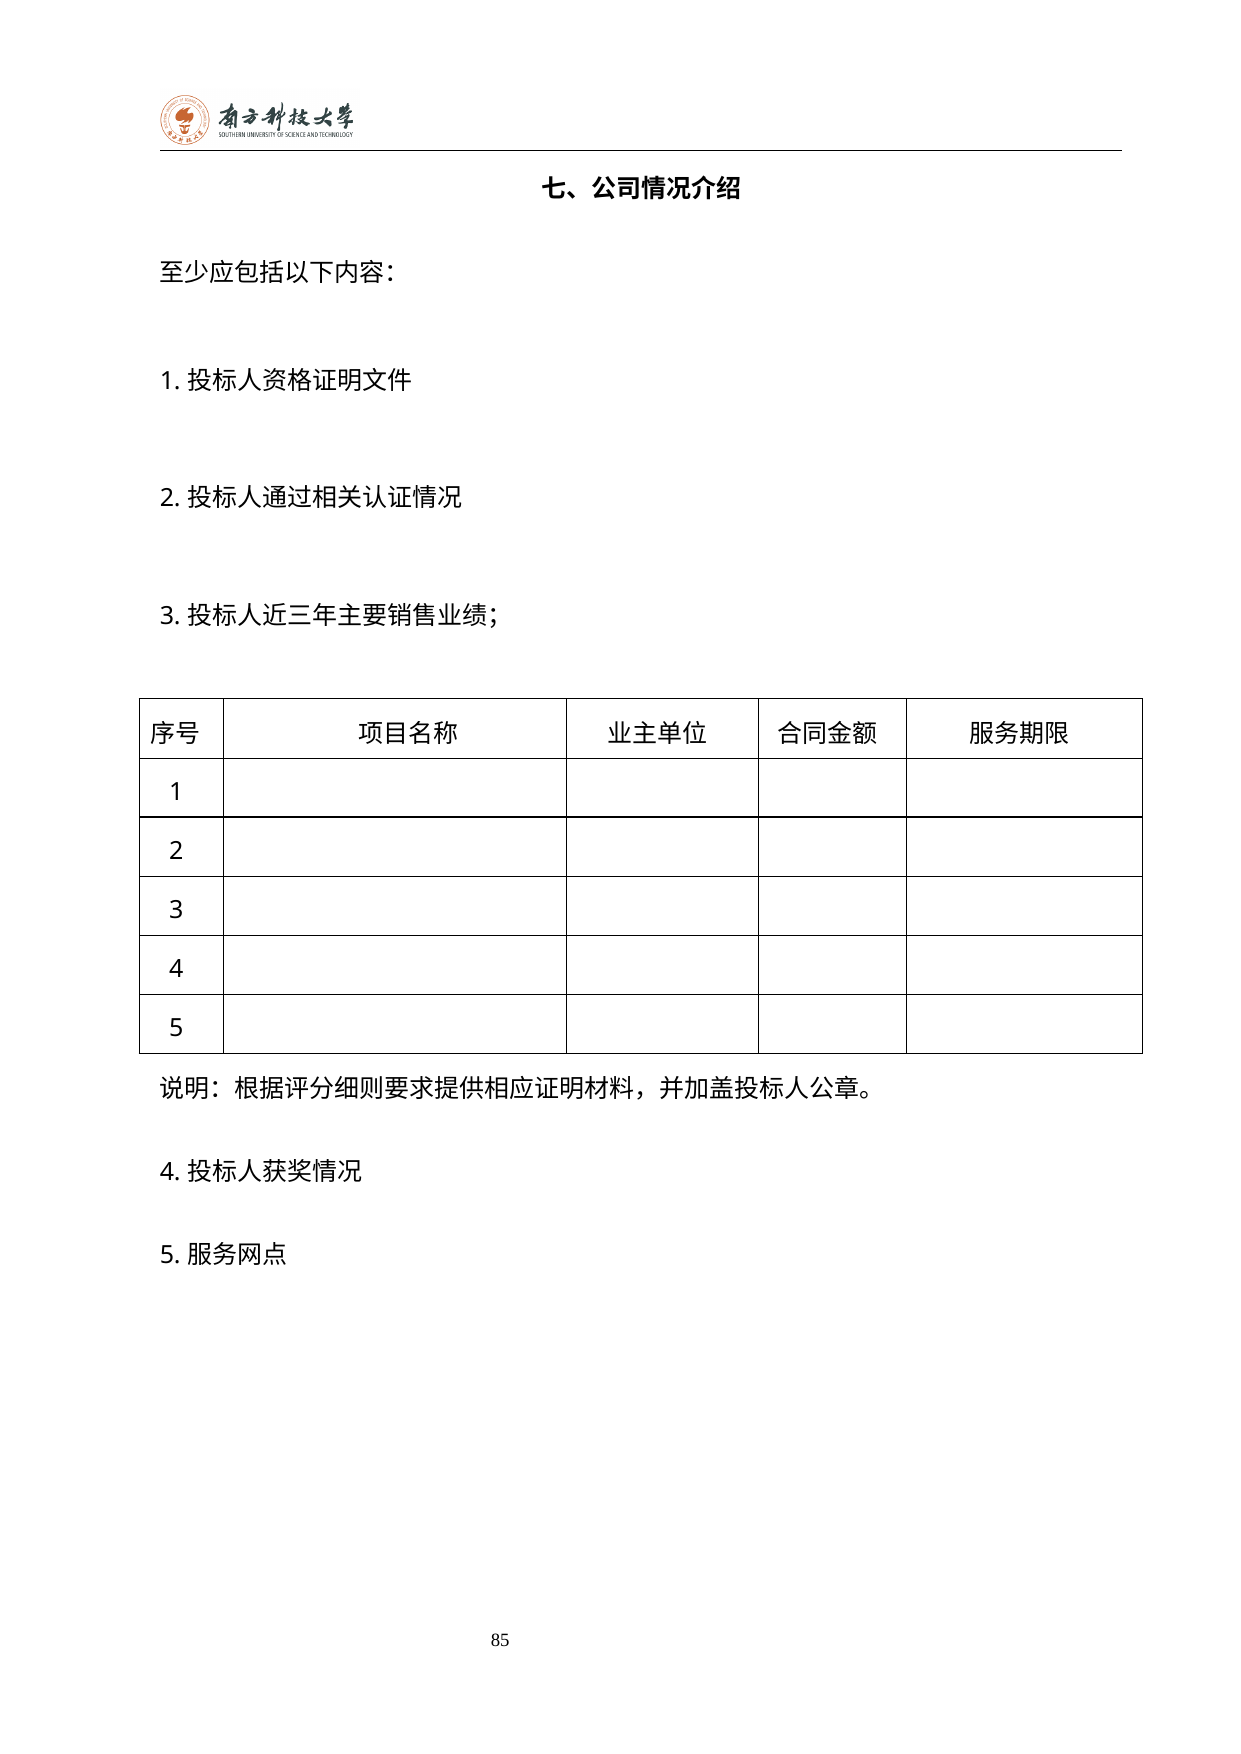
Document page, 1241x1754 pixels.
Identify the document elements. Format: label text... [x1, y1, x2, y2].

table_cell [907, 759, 1142, 816]
table_cell 4 [140, 936, 223, 994]
table_cell [567, 818, 758, 876]
table_cell [759, 759, 906, 816]
table_cell [907, 995, 1142, 1053]
table_header 服务期限 [907, 699, 1142, 757]
table_cell [224, 759, 566, 816]
table_cell [907, 818, 1142, 876]
text 3. 投标人近三年主要销售业绩； [159, 581, 1122, 646]
table_cell [759, 936, 906, 994]
table_cell [907, 877, 1142, 934]
table_cell 1 [140, 759, 223, 816]
table_cell [567, 995, 758, 1053]
text 5. 服务网点 [159, 1220, 1111, 1285]
text 4. 投标人获奖情况 [159, 1137, 1111, 1202]
table_cell [759, 818, 906, 876]
table_cell 3 [140, 877, 223, 934]
table_header 合同金额 [759, 699, 906, 757]
table_cell [567, 936, 758, 994]
table_cell 5 [140, 995, 223, 1053]
table_cell [224, 877, 566, 934]
text 2. 投标人通过相关认证情况 [159, 463, 1122, 528]
table_cell [224, 818, 566, 876]
table_cell [907, 936, 1142, 994]
text 1. 投标人资格证明文件 [159, 346, 1122, 411]
table_cell 2 [140, 818, 223, 876]
table_cell [759, 877, 906, 934]
table_header 业主单位 [567, 699, 758, 757]
text 至少应包括以下内容： [159, 238, 1122, 303]
text 七、公司情况介绍 [159, 154, 1122, 219]
table_cell [224, 936, 566, 994]
table_cell [567, 877, 758, 934]
table_cell [224, 995, 566, 1053]
table_header 序号 [140, 699, 223, 757]
text 说明：根据评分细则要求提供相应证明材料，并加盖投标人公章。 [159, 1054, 1111, 1119]
table_cell [567, 759, 758, 816]
table_cell [759, 995, 906, 1053]
picture [159, 88, 361, 148]
table_header 项目名称 [224, 699, 566, 757]
